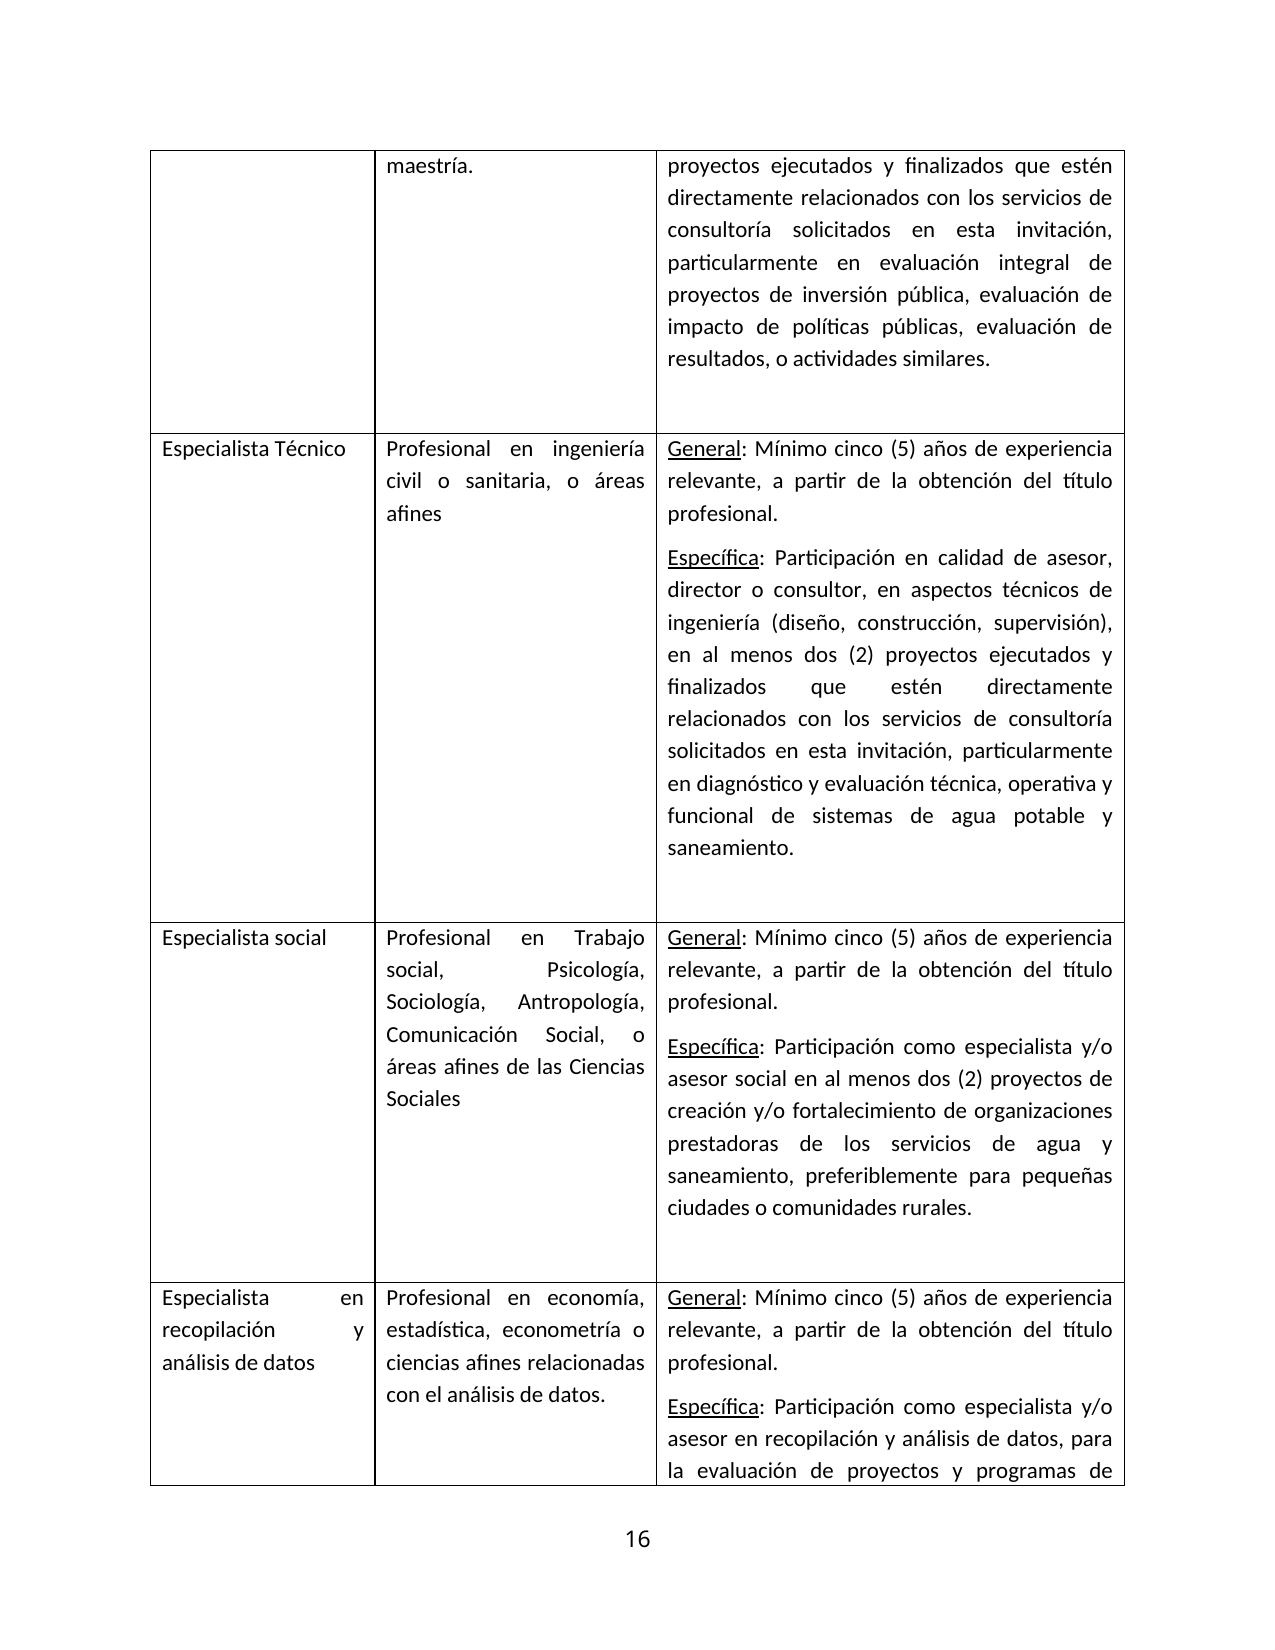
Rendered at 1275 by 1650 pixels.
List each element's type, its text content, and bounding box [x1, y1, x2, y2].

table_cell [657, 1283, 1124, 1485]
table_cell General: Mínimo cinco (5) años de experiencia relevante, a partir de la obtención del título profesional. Específica: Participación en calidad de asesor, director o consultor, en aspectos técnicos de ingeniería (diseño, construcción, supervisión), en al menos dos (2) proyectos ejecutados y finalizados que estén directamente relacionados con los servicios de consultoría solicitados en esta invitación, particularmente en diagnóstico y evaluación técnica, operativa y funcional de sistemas de agua potable y saneamiento. [657, 434, 1124, 922]
table_cell Especialista Técnico [151, 434, 374, 922]
table_cell Profesional en ingeniería civil o sanitaria, o áreas afines [376, 434, 656, 922]
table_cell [151, 151, 374, 433]
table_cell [657, 151, 1124, 433]
table_cell General: Mínimo cinco (5) años de experiencia relevante, a partir de la obtención del título profesional. Específica: Participación como especialista y/o asesor social en al menos dos (2) proyectos de creación y/o fortalecimiento de organizaciones prestadoras de los servicios de agua y saneamiento, preferiblemente para pequeñas ciudades o comunidades rurales. [657, 923, 1124, 1282]
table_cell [376, 1283, 656, 1485]
table_cell Profesional en Trabajo social, Psicología, Sociología, Antropología, Comunicación Social, o áreas afines de las Ciencias Sociales [376, 923, 656, 1282]
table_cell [151, 1283, 374, 1485]
table_cell Especialista social [151, 923, 374, 1282]
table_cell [376, 151, 656, 433]
